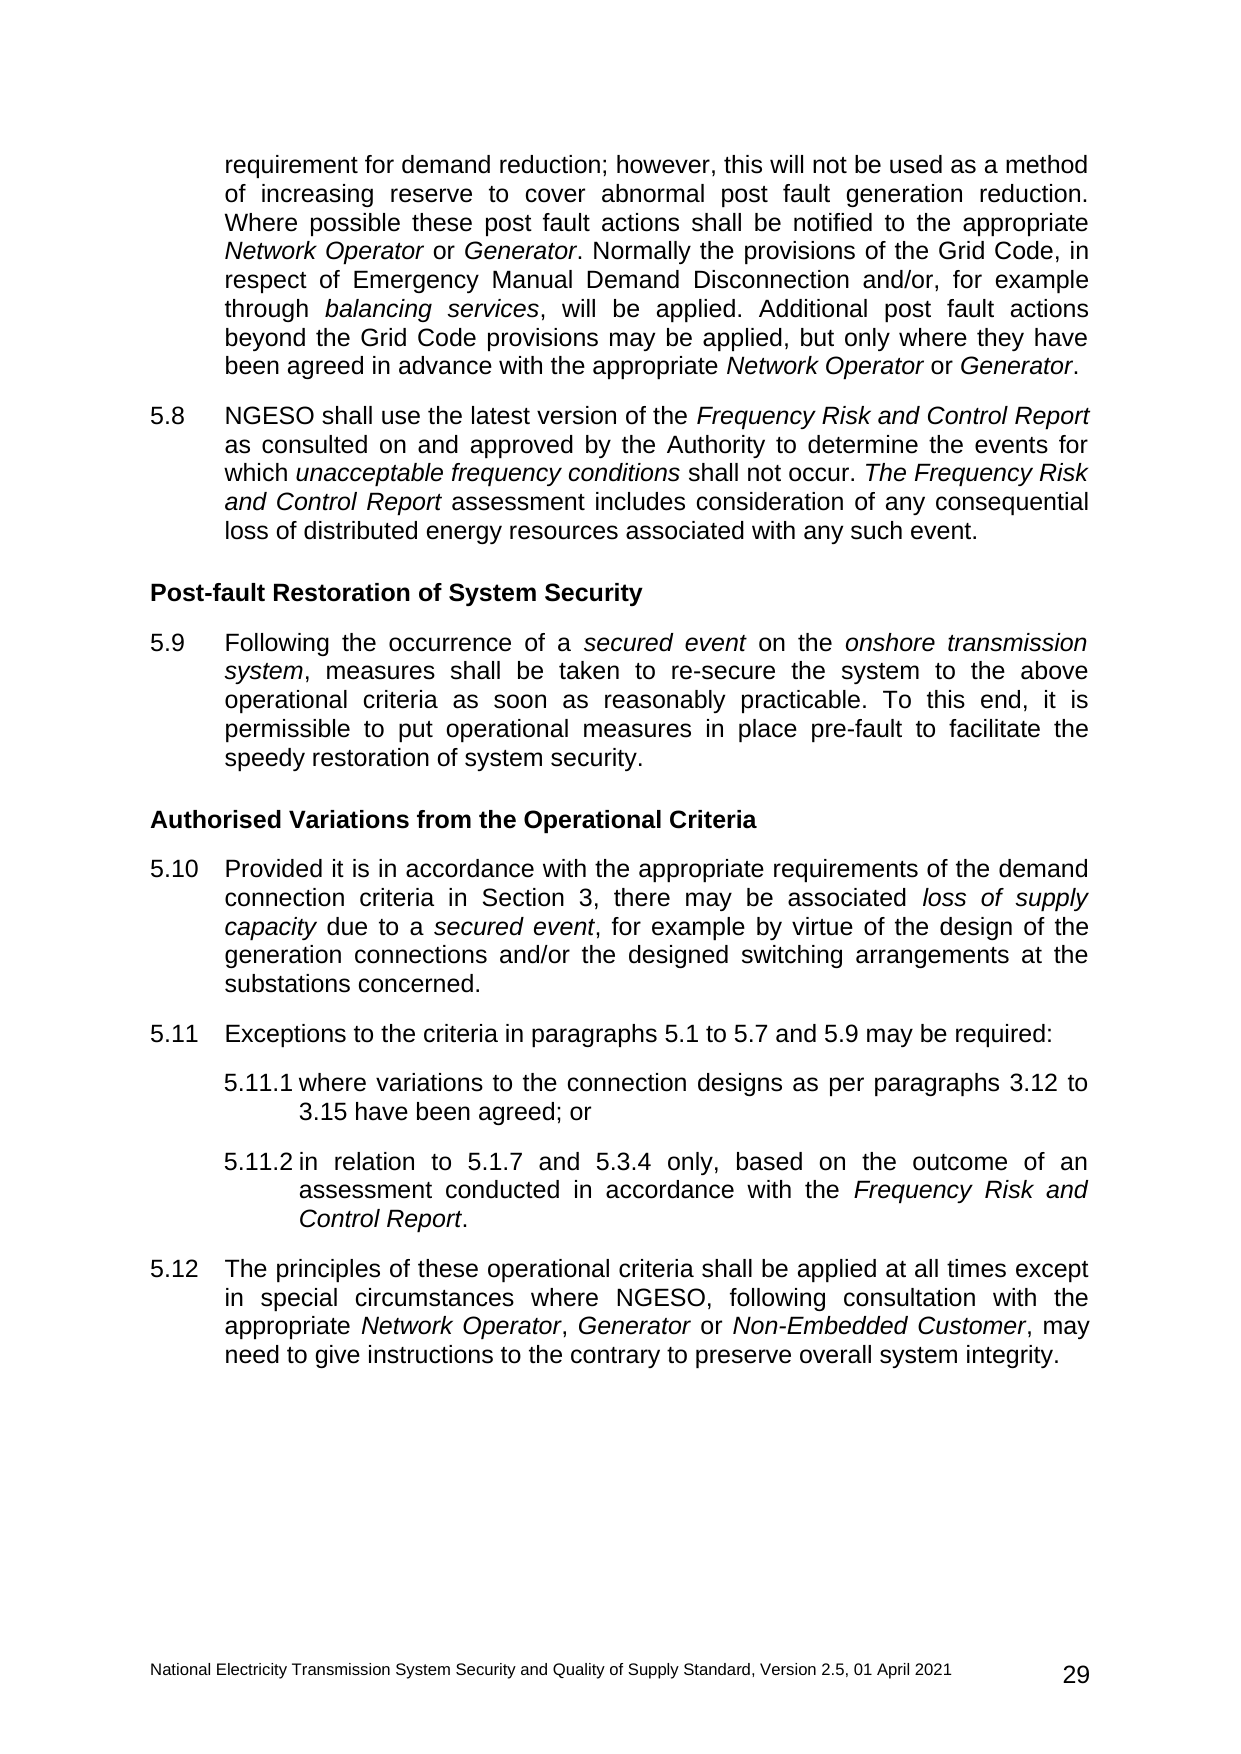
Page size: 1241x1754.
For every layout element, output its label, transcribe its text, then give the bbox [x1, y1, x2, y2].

subtitle Post-fault Restoration of System Security [150, 578, 1090, 607]
list Provided it is in accordance with the appropriate requirements of the demand connection criteria in Section 3, there may be associated loss of supply capacity due to a secured event, for example by virtue of the design of the generation connections and/or the designed switching arrangements at the substations concerned. [150, 854, 1090, 998]
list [150, 150, 1090, 380]
subtitle Authorised Variations from the Operational Criteria [150, 804, 1090, 833]
list in relation to 5.1.7 and 5.3.4 only, based on the outcome of an assessment conducted in accordance with the Frequency Risk and Control Report. [224, 1147, 1090, 1233]
list Following the occurrence of a secured event on the onshore transmission system, measures shall be taken to re-secure the system to the above operational criteria as soon as reasonably practicable. To this end, it is permissible to put operational measures in place pre-fault to facilitate the speedy restoration of system security. [150, 627, 1090, 771]
list Exceptions to the criteria in paragraphs 5.1 to 5.7 and 5.9 may be required: [150, 1019, 1090, 1047]
list NGESO shall use the latest version of the Frequency Risk and Control Report as consulted on and approved by the Authority to determine the events for which unacceptable frequency conditions shall not occur. The Frequency Risk and Control Report assessment includes consideration of any consequential loss of distributed energy resources associated with any such event. [150, 401, 1090, 544]
list The principles of these operational criteria shall be applied at all times except in special circumstances where NGESO, following consultation with the appropriate Network Operator, Generator or Non-Embedded Customer, may need to give instructions to the contrary to preserve overall system integrity. [150, 1254, 1090, 1369]
list where variations to the connection designs as per paragraphs 3.12 to 3.15 have been agreed; or [224, 1068, 1090, 1126]
